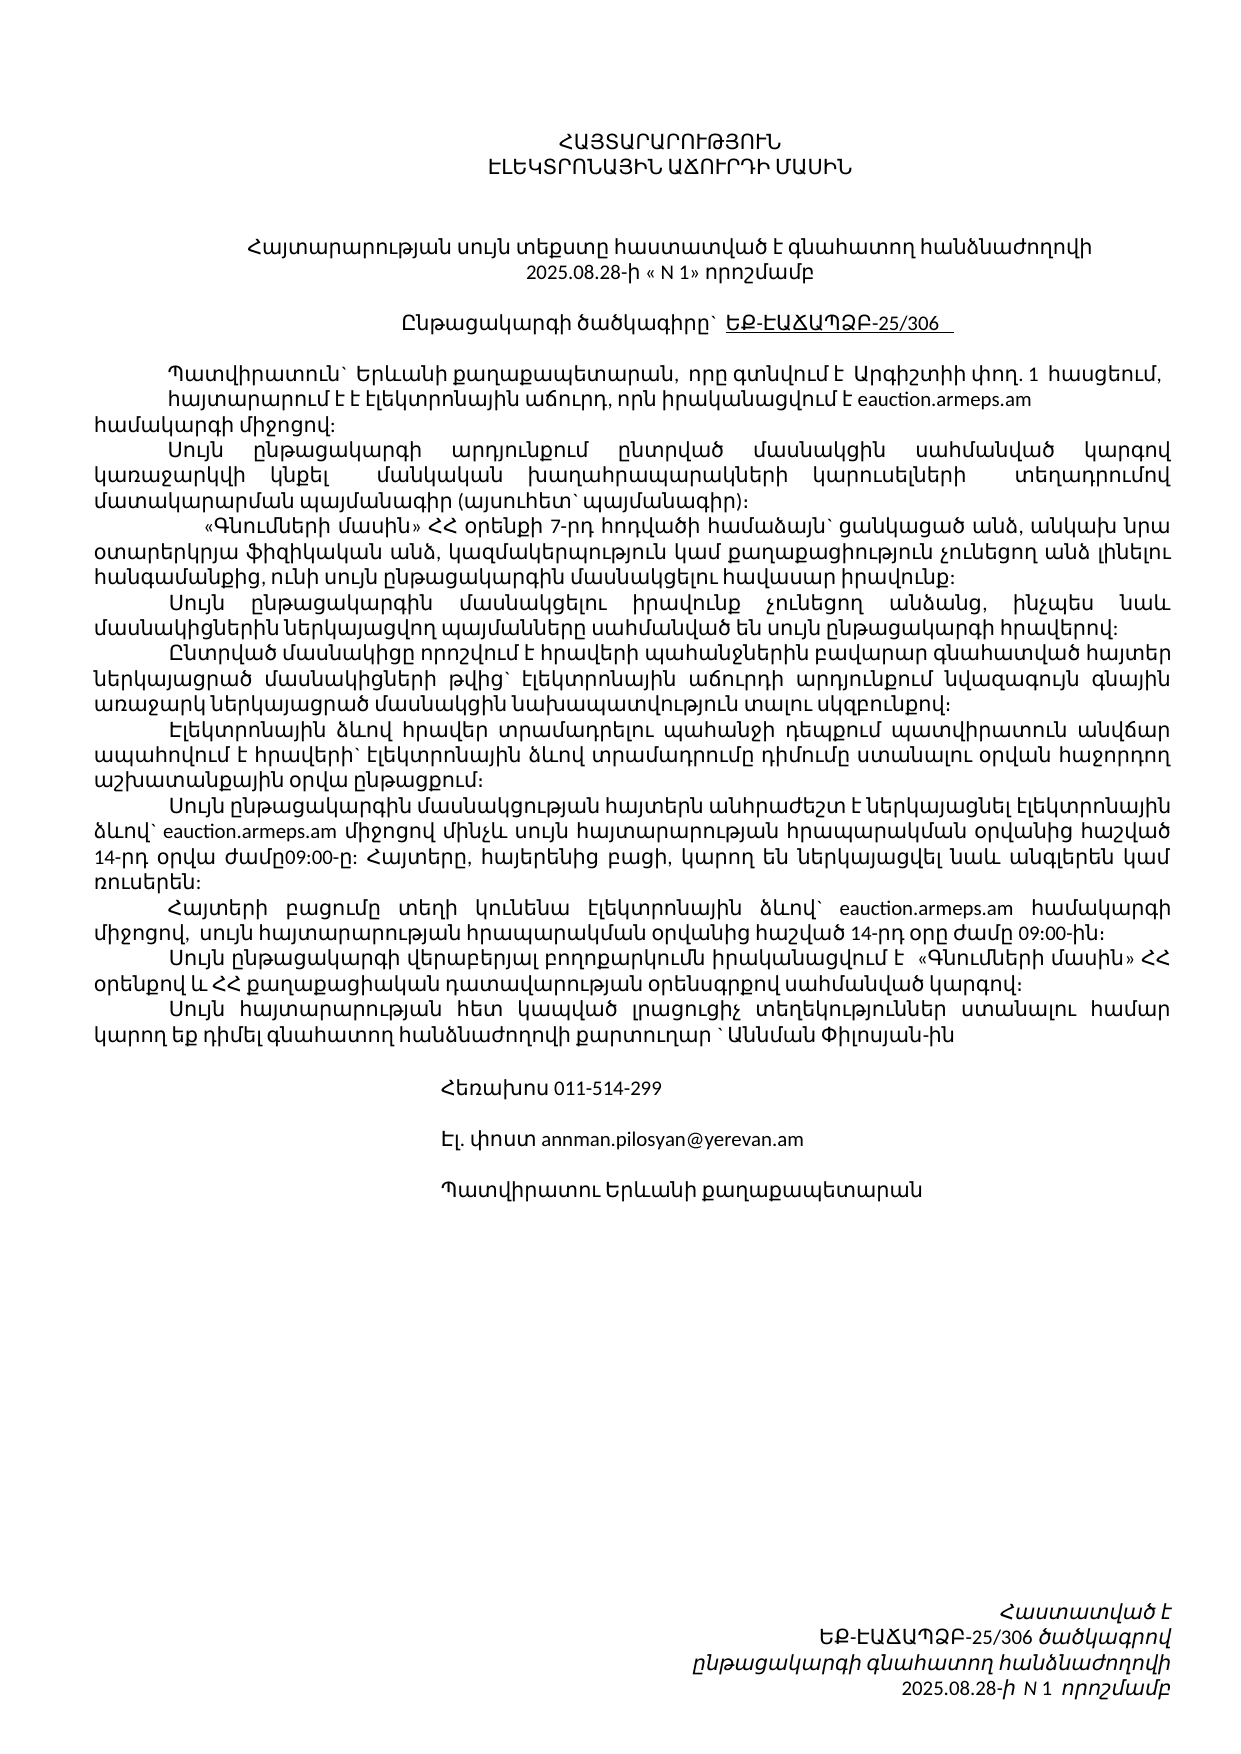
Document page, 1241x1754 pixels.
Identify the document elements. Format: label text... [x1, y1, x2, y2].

text 2025.08.28 -ի « N 1» որոշմամբ [94, 259, 1171, 285]
text Սույն ընթացակարգին մասնակցության հայտերն անհրաժեշտ է ներկայացնել էլեկտրոնային ձևով` eauction.armeps.am միջոցով մինչև սույն հայտարարության հրապարակման օրվանից հաշված 14-րդ օրվա ժամը09:00-ը: Հայտերը, հայերենից բացի, կարող են ներկայացվել նաև անգլերեն կամ ռուսերեն: [94, 793, 1171, 895]
text Սույն հայտարարության հետ կապված լրացուցիչ տեղեկություններ ստանալու համար կարող եք դիմել գնահատող հանձնաժողովի քարտուղար ` Աննման Փիլոսյան-ին [94, 996, 1171, 1047]
text ԵՔ-ԷԱՃԱՊՁԲ-25/306 ծածկագրով [94, 1624, 1171, 1650]
text հայտարարում է է էլեկտրոնային աճուրդ, որն իրականացվում է eauction.armeps.am համակարգի միջոցով: [94, 386, 1171, 437]
text Ընթացակարգի ծածկագիրը` ԵՔ-ԷԱՃԱՊՁԲ-25/306 [94, 310, 1171, 336]
text ՀԱՅՏԱՐԱՐՈՒԹՅՈՒՆ [94, 129, 1171, 154]
text Պատվիրատու Երևանի քաղաքապետարան [94, 1177, 1171, 1203]
text Սույն ընթացակարգի վերաբերյալ բողոքարկումն իրականացվում է «Գնումների մասին» ՀՀ օրենքով և ՀՀ քաղաքացիական դատավարության օրենսգրքով սահմանված կարգով։ [94, 946, 1171, 996]
text Էլ. փոստ annman.pilosyan@yerevan.am [94, 1126, 1171, 1152]
text Հայտարարության սույն տեքստը հաստատված է գնահատող հանձնաժողովի [94, 234, 1171, 259]
text Սույն ընթացակարգի արդյունքում ընտրված մասնակցին սահմանված կարգով կառաջարկվի կնքել մանկական խաղահրապարակների կարուսելների տեղադրումով մատակարարման պայմանագիր (այսուհետ` պայմանագիր)։ [94, 437, 1171, 513]
text Հաստատված է [94, 1599, 1171, 1624]
text «Գնումների մասին» ՀՀ օրենքի 7-րդ հոդվածի համաձայն` ցանկացած անձ, անկախ նրա օտարերկրյա ֆիզիկական անձ, կազմակերպություն կամ քաղաքացիություն չունեցող անձ լինելու հանգամանքից, ունի սույն ընթացակարգին մասնակցելու հավասար իրավունք: [94, 513, 1171, 590]
text Ընտրված մասնակիցը որոշվում է հրավերի պահանջներին բավարար գնահատված հայտեր ներկայացրած մասնակիցների թվից` էլեկտրոնային աճուրդի արդյունքում նվազագույն գնային առաջարկ ներկայացրած մասնակցին նախապատվություն տալու սկզբունքով։ [94, 641, 1171, 717]
text 2025.08.28 -ի N 1 որոշմամբ [94, 1675, 1171, 1701]
text Սույն ընթացակարգին մասնակցելու իրավունք չունեցող անձանց, ինչպես նաև մասնակիցներին ներկայացվող պայմանները սահմանված են սույն ընթացակարգի հրավերով: [94, 590, 1171, 641]
text Պատվիրատուն` Երևանի քաղաքապետարան, որը գտնվում է Արգիշտիի փող. 1 հասցեում, [94, 361, 1171, 386]
text Հայտերի բացումը տեղի կունենա էլեկտրոնային ձևով` eauction.armeps.am համակարգի միջոցով, սույն հայտարարության հրապարակման օրվանից հաշված 14-րդ օրը ժամը 09:00-ին։ [94, 895, 1171, 946]
text ԷԼԵԿՏՐՈՆԱՅԻՆ ԱՃՈՒՐԴԻ ՄԱՍԻՆ [94, 154, 1171, 180]
text Հեռախոս 011-514-299 [94, 1076, 1171, 1101]
text Էլեկտրոնային ձևով հրավեր տրամադրելու պահանջի դեպքում պատվիրատուն անվճար ապահովում է հրավերի` էլեկտրոնային ձևով տրամադրումը դիմումը ստանալու օրվան հաջորդող աշխատանքային օրվա ընթացքում։ [94, 717, 1171, 793]
text ընթացակարգի գնահատող հանձնաժողովի [94, 1650, 1171, 1675]
